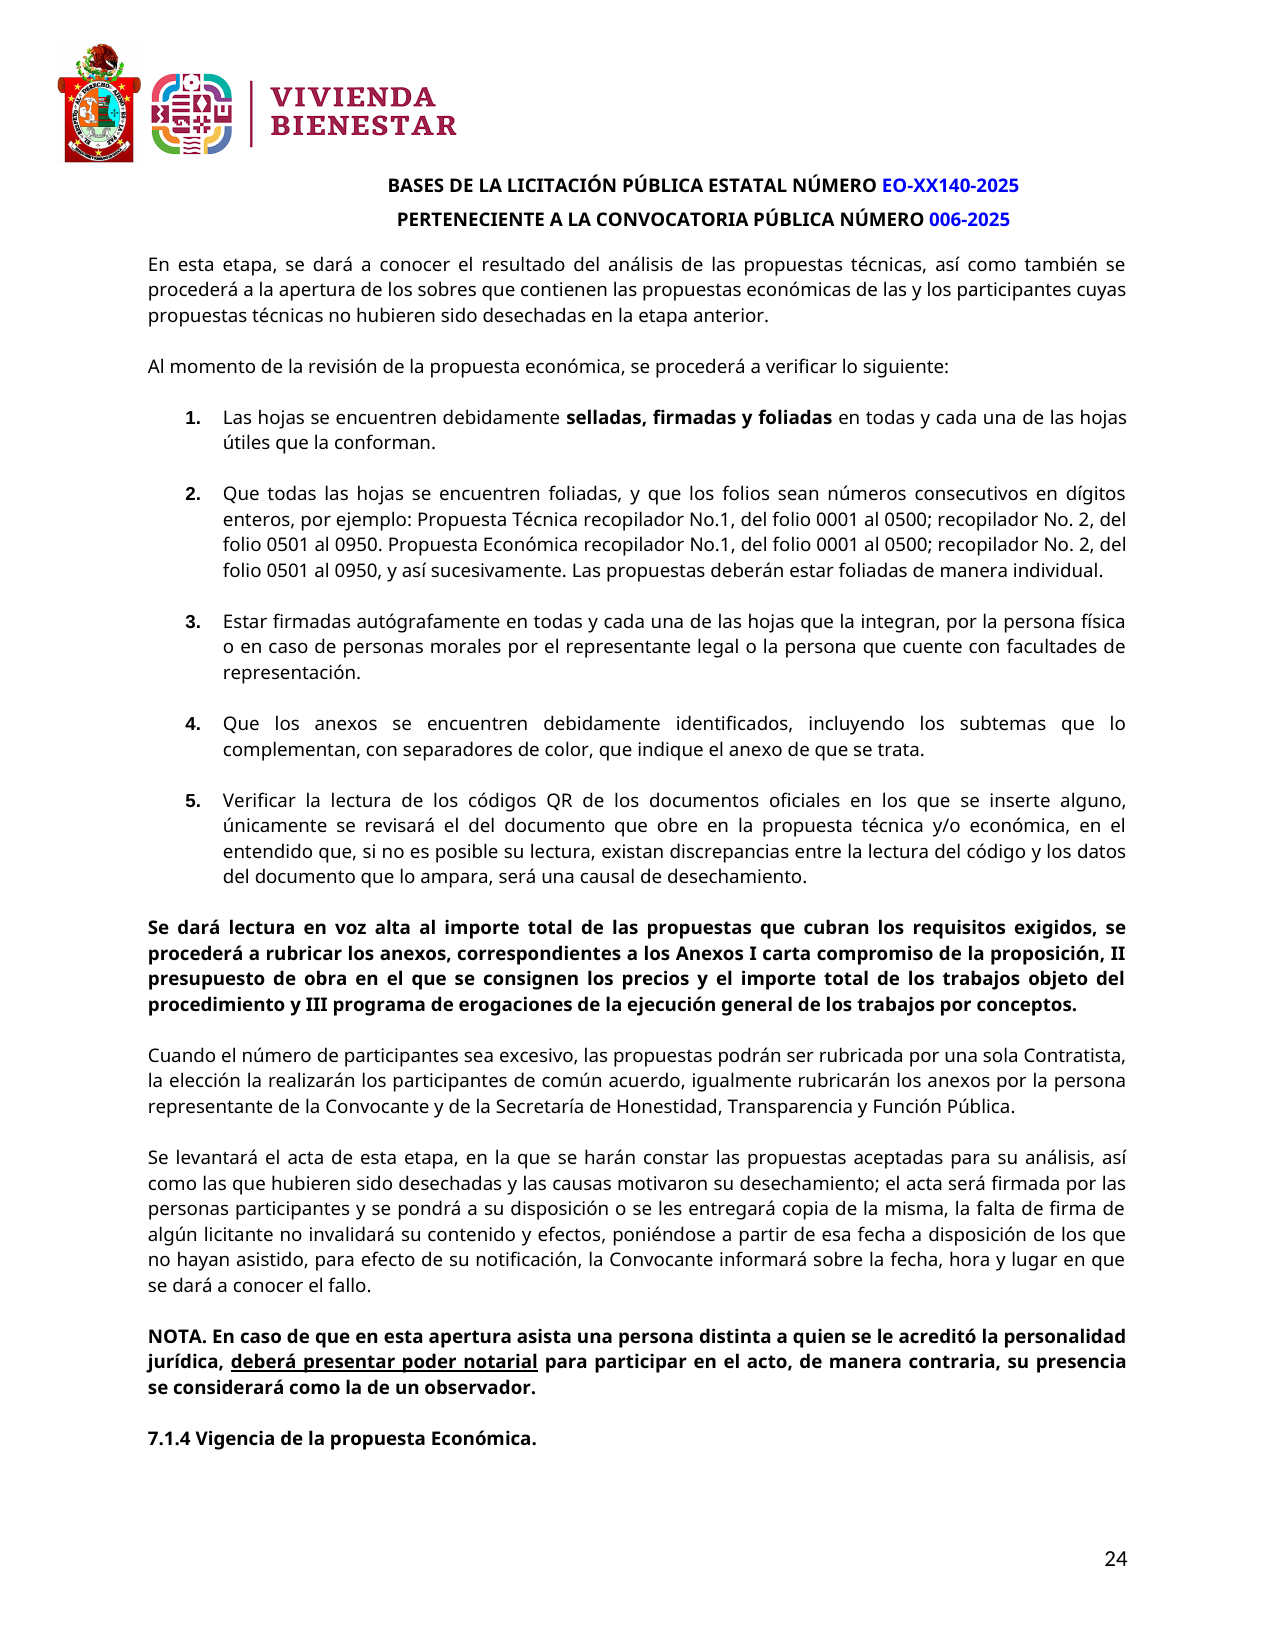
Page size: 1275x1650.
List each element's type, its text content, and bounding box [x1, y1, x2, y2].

list Que los anexos se encuentren debidamente identificados, incluyendo los subtemas que lo complementan, con separadores de color, que indique el anexo de que se trata. [185, 710, 1127, 761]
list Estar firmadas autógrafamente en todas y cada una de las hojas que la integran, por la persona física o en caso de personas morales por el representante legal o la persona que cuente con facultades de representación. [185, 608, 1127, 685]
text Al momento de la revisión de la propuesta económica, se procederá a verificar lo siguiente: [148, 353, 1127, 379]
text Cuando el número de participantes sea excesivo, las propuestas podrán ser rubricada por una sola Contratista, la elección la realizarán los participantes de común acuerdo, igualmente rubricarán los anexos por la persona representante de la Convocante y de la Secretaría de Honestidad, Transparencia y Función Pública. [148, 1042, 1127, 1119]
text En esta etapa, se dará a conocer el resultado del análisis de las propuestas técnicas, así como también se procederá a la apertura de los sobres que contienen las propuestas económicas de las y los participantes cuyas propuestas técnicas no hubieren sido desechadas en la etapa anterior. [148, 251, 1127, 328]
picture [147, 66, 473, 163]
text Se levantará el acta de esta etapa, en la que se harán constar las propuestas aceptadas para su análisis, así como las que hubieren sido desechadas y las causas motivaron su desechamiento; el acta será firmada por las personas participantes y se pondrá a su disposición o se les entregará copia de la misma, la falta de firma de algún licitante no invalidará su contenido y efectos, poniéndose a partir de esa fecha a disposición de los que no hayan asistido, para efecto de su notificación, la Convocante informará sobre la fecha, hora y lugar en que se dará a conocer el fallo. [148, 1144, 1127, 1297]
list Que todas las hojas se encuentren foliadas, y que los folios sean números consecutivos en dígitos enteros, por ejemplo: Propuesta Técnica recopilador No.1, del folio 0001 al 0500; recopilador No. 2, del folio 0501 al 0950. Propuesta Económica recopilador No.1, del folio 0001 al 0500; recopilador No. 2, del folio 0501 al 0950, y así sucesivamente. Las propuestas deberán estar foliadas de manera individual. [185, 481, 1127, 583]
text NOTA. En caso de que en esta apertura asista una persona distinta a quien se le acreditó la personalidad jurídica, deberá presentar poder notarial para participar en el acto, de manera contraria, su presencia se considerará como la de un observador. [148, 1323, 1127, 1399]
list Verificar la lectura de los códigos QR de los documentos oficiales en los que se inserte alguno, únicamente se revisará el del documento que obre en la propuesta técnica y/o económica, en el entendido que, si no es posible su lectura, existan discrepancias entre la lectura del código y los datos del documento que lo ampara, será una causal de desechamiento. [185, 787, 1127, 889]
list Las hojas se encuentren debidamente selladas, firmadas y foliadas en todas y cada una de las hojas útiles que la conforman. [185, 404, 1127, 455]
text 7.1.4 Vigencia de la propuesta Económica. [148, 1425, 1127, 1451]
text Se dará lectura en voz alta al importe total de las propuestas que cubran los requisitos exigidos, se procederá a rubricar los anexos, correspondientes a los Anexos I carta compromiso de la proposición, II presupuesto de obra en el que se consignen los precios y el importe total de los trabajos objeto del procedimiento y III programa de erogaciones de la ejecución general de los trabajos por conceptos. [148, 914, 1127, 1017]
picture [55, 42, 143, 165]
